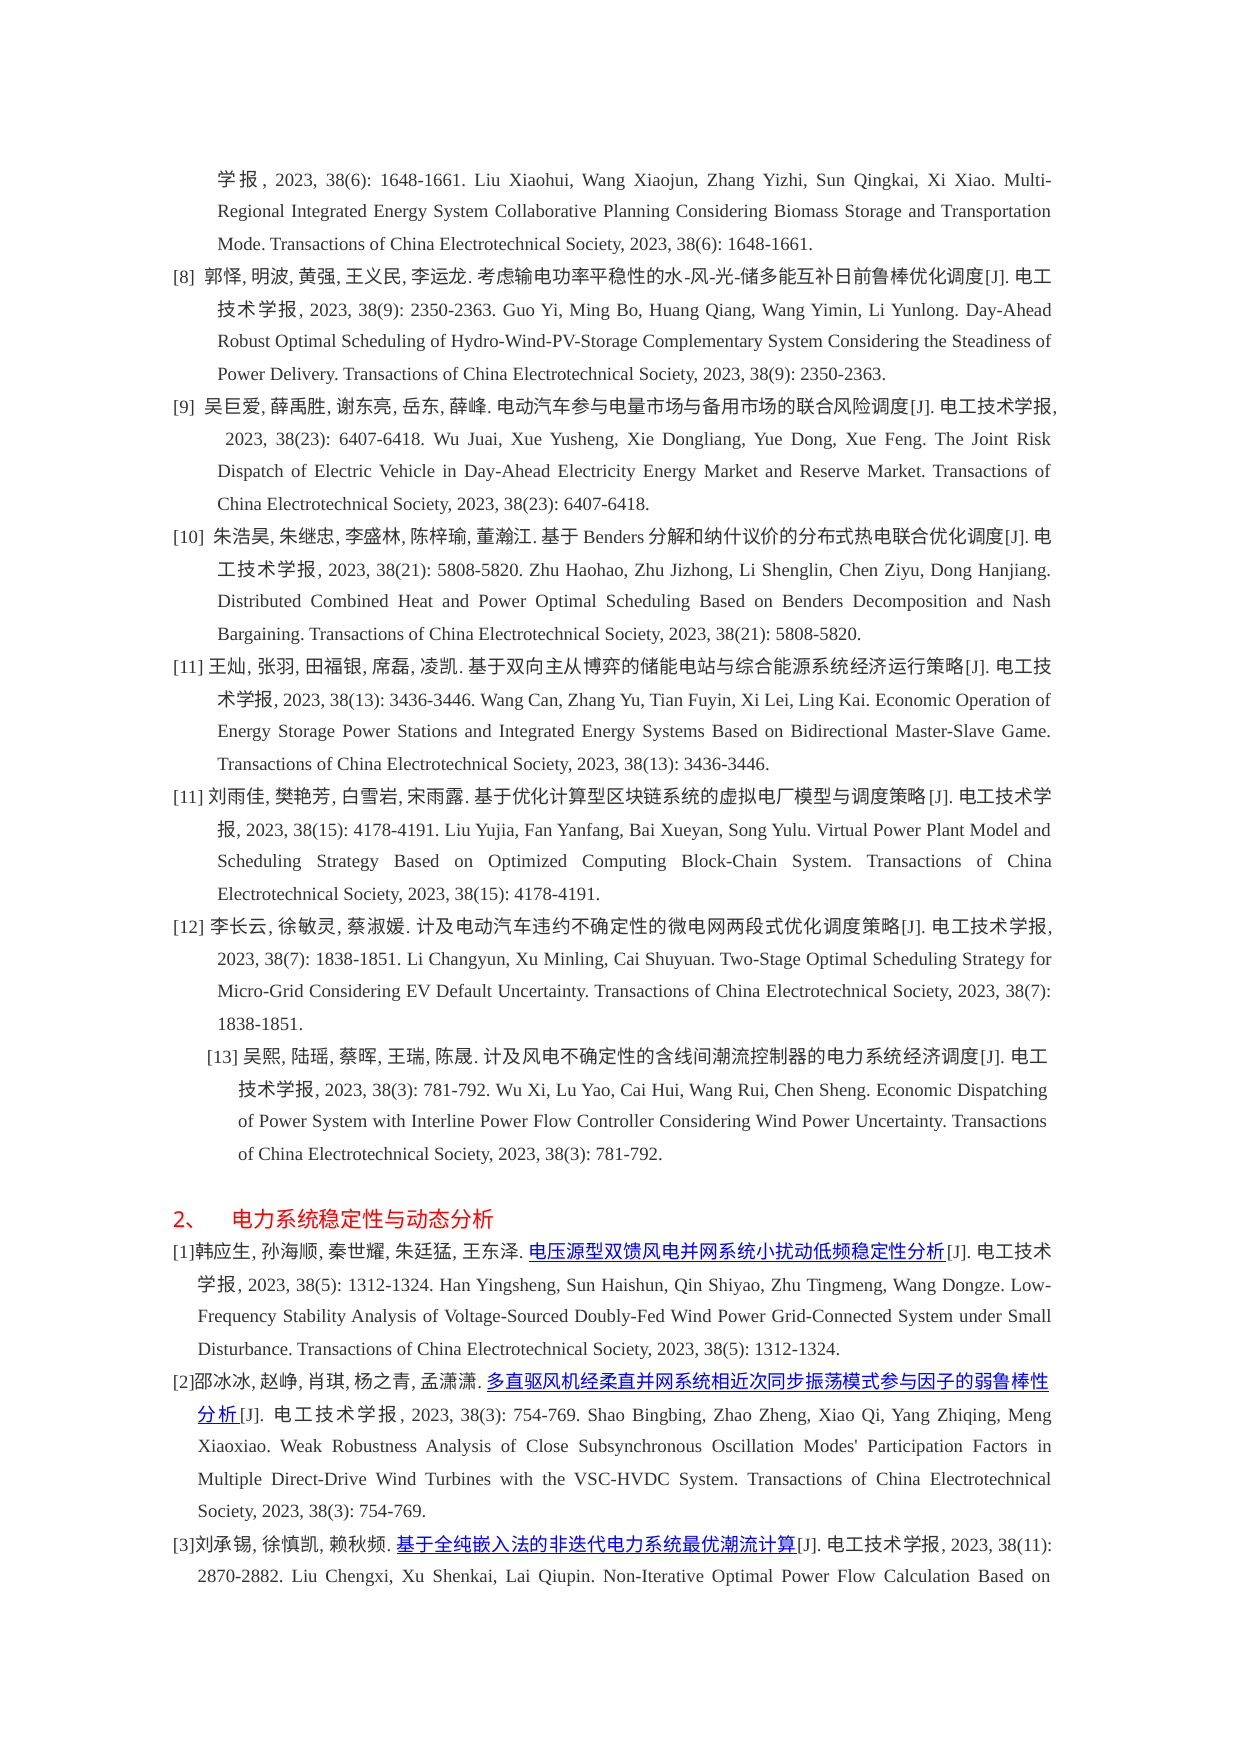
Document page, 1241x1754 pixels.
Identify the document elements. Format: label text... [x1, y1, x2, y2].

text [173, 1527, 1053, 1592]
list 电力系统稳定性与动态分析 [173, 1202, 1053, 1234]
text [173, 162, 1053, 259]
text [2]邵冰冰, 赵峥, 肖琪, 杨之青, 孟潇潇. 多直驱风机经柔直并网系统相近次同步振荡模式参与因子的弱鲁棒性分析[J]. 电工技术学报, 2023, 38(3): 754-769. Shao Bingbing, Zhao Zheng, Xiao Qi, Yang Zhiqing, Meng Xiaoxiao. Weak Robustness Analysis of Close Subsynchronous Oscillation Modes' Participation Factors in Multiple Direct-Drive Wind Turbines with the VSC-HVDC System. Transactions of China Electrotechnical Society, 2023, 38(3): 754-769. [173, 1364, 1053, 1527]
text [9] 吴巨爱, 薛禹胜, 谢东亮, 岳东, 薛峰. 电动汽车参与电量市场与备用市场的联合风险调度[J]. 电工技术学报, 2023, 38(23): 6407-6418. Wu Juai, Xue Yusheng, Xie Dongliang, Yue Dong, Xue Feng. The Joint Risk Dispatch of Electric Vehicle in Day-Ahead Electricity Energy Market and Reserve Market. Transactions of China Electrotechnical Society, 2023, 38(23): 6407-6418. [173, 389, 1053, 519]
text [1]韩应生, 孙海顺, 秦世耀, 朱廷猛, 王东泽. 电压源型双馈风电并网系统小扰动低频稳定性分析[J]. 电工技术学报, 2023, 38(5): 1312-1324. Han Yingsheng, Sun Haishun, Qin Shiyao, Zhu Tingmeng, Wang Dongze. Low-Frequency Stability Analysis of Voltage-Sourced Doubly-Fed Wind Power Grid-Connected System under Small Disturbance. Transactions of China Electrotechnical Society, 2023, 38(5): 1312-1324. [173, 1234, 1053, 1364]
text [12] 李长云, 徐敏灵, 蔡淑媛. 计及电动汽车违约不确定性的微电网两段式优化调度策略[J]. 电工技术学报, 2023, 38(7): 1838-1851. Li Changyun, Xu Minling, Cai Shuyuan. Two-Stage Optimal Scheduling Strategy for Micro-Grid Considering EV Default Uncertainty. Transactions of China Electrotechnical Society, 2023, 38(7): 1838-1851. [173, 909, 1053, 1039]
text [11] 刘雨佳, 樊艳芳, 白雪岩, 宋雨露. 基于优化计算型区块链系统的虚拟电厂模型与调度策略[J]. 电工技术学报, 2023, 38(15): 4178-4191. Liu Yujia, Fan Yanfang, Bai Xueyan, Song Yulu. Virtual Power Plant Model and Scheduling Strategy Based on Optimized Computing Block-Chain System. Transactions of China Electrotechnical Society, 2023, 38(15): 4178-4191. [173, 779, 1053, 909]
table_header [13] 吴熙, 陆瑶, 蔡晖, 王瑞, 陈晟. 计及风电不确定性的含线间潮流控制器的电力系统经济调度[J]. 电工技术学报, 2023, 38(3): 781-792. Wu Xi, Lu Yao, Cai Hui, Wang Rui, Chen Sheng. Economic Dispatching of Power System with Interline Power Flow Controller Considering Wind Power Uncertainty. Transactions of China Electrotechnical Society, 2023, 38(3): 781-792. [192, 1040, 1048, 1169]
text [11] 王灿, 张羽, 田福银, 席磊, 凌凯. 基于双向主从博弈的储能电站与综合能源系统经济运行策略[J]. 电工技术学报, 2023, 38(13): 3436-3446. Wang Can, Zhang Yu, Tian Fuyin, Xi Lei, Ling Kai. Economic Operation of Energy Storage Power Stations and Integrated Energy Systems Based on Bidirectional Master-Slave Game. Transactions of China Electrotechnical Society, 2023, 38(13): 3436-3446. [173, 649, 1053, 779]
text [8] 郭怿, 明波, 黄强, 王义民, 李运龙. 考虑输电功率平稳性的水-风-光-储多能互补日前鲁棒优化调度[J]. 电工技术学报, 2023, 38(9): 2350-2363. Guo Yi, Ming Bo, Huang Qiang, Wang Yimin, Li Yunlong. Day-Ahead Robust Optimal Scheduling of Hydro-Wind-PV-Storage Complementary System Considering the Steadiness of Power Delivery. Transactions of China Electrotechnical Society, 2023, 38(9): 2350-2363. [173, 259, 1053, 389]
text [10] 朱浩昊, 朱继忠, 李盛林, 陈梓瑜, 董瀚江. 基于Benders分解和纳什议价的分布式热电联合优化调度[J]. 电工技术学报, 2023, 38(21): 5808-5820. Zhu Haohao, Zhu Jizhong, Li Shenglin, Chen Ziyu, Dong Hanjiang. Distributed Combined Heat and Power Optimal Scheduling Based on Benders Decomposition and Nash Bargaining. Transactions of China Electrotechnical Society, 2023, 38(21): 5808-5820. [173, 519, 1053, 649]
